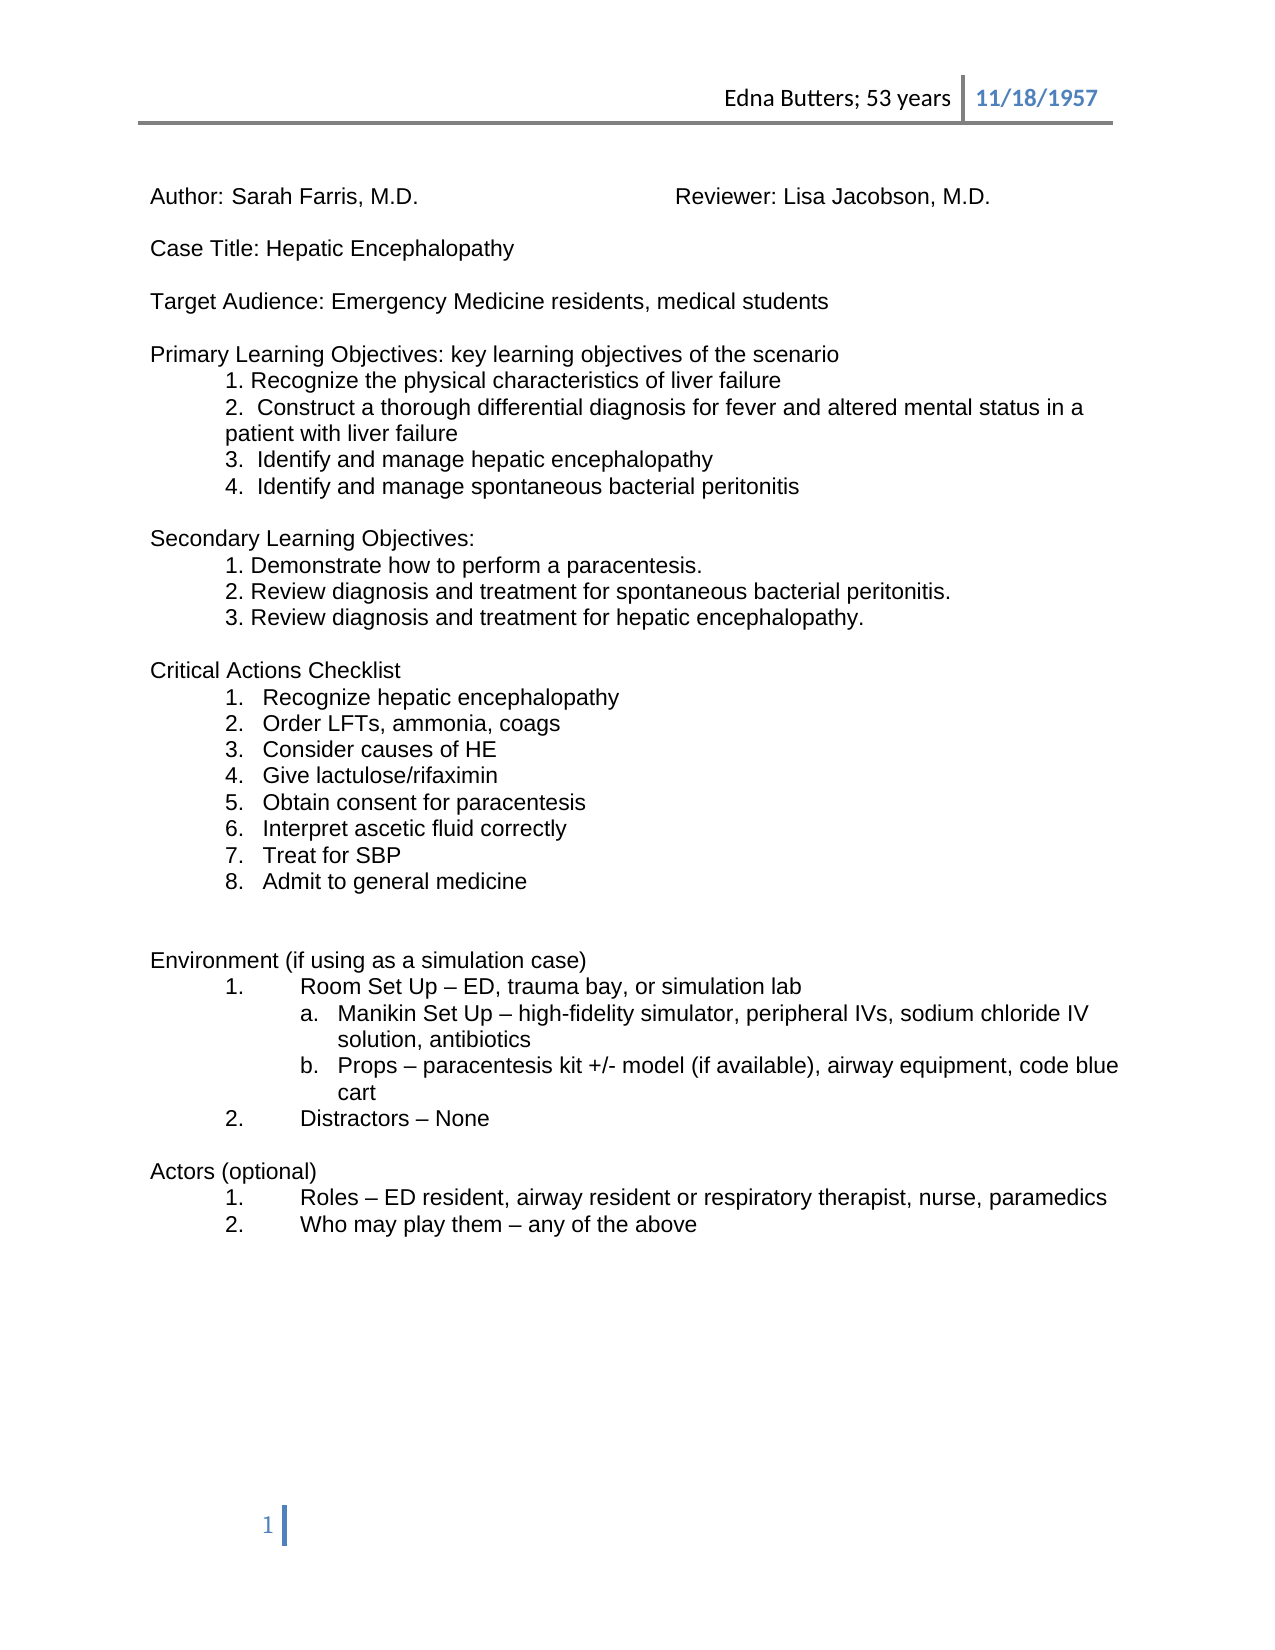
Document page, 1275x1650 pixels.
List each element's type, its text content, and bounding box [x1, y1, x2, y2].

text 3. Identify and manage hepatic encephalopathy [150, 446, 1125, 473]
text 1. Demonstrate how to perform a paracentesis. [150, 552, 1125, 578]
list Treat for SBP [225, 842, 1125, 868]
text 2. Review diagnosis and treatment for spontaneous bacterial peritonitis. [225, 578, 1125, 604]
list Give lactulose/rifaximin [225, 762, 1125, 789]
text 3. Review diagnosis and treatment for hepatic encephalopathy. [150, 604, 1125, 631]
text Secondary Learning Objectives: [150, 525, 1125, 552]
text 1. Recognize the physical characteristics of liver failure [150, 367, 1125, 393]
list Manikin Set Up – high-fidelity simulator, peripheral IVs, sodium chloride IV solution, antibiotics [300, 1000, 1125, 1052]
text 4. Identify and manage spontaneous bacterial peritonitis [150, 473, 1125, 499]
subtitle Target Audience: Emergency Medicine residents, medical students [150, 288, 1125, 314]
list Room Set Up – ED, trauma bay, or simulation lab [225, 973, 1125, 1000]
list Consider causes of HE [225, 736, 1125, 762]
text Case Title: Hepatic Encephalopathy [150, 235, 1125, 262]
list Interpret ascetic fluid correctly [225, 815, 1125, 842]
list Roles – ED resident, airway resident or respiratory therapist, nurse, paramedics [225, 1184, 1125, 1211]
list Recognize hepatic encephalopathy [225, 683, 1125, 710]
subtitle Environment (if using as a simulation case) [150, 947, 1125, 973]
list Order LFTs, ammonia, coags [225, 710, 1125, 736]
list Distractors – None [225, 1105, 1125, 1131]
subtitle Actors (optional) [150, 1158, 1125, 1184]
text Author: Sarah Farris, M.D. Reviewer: Lisa Jacobson, M.D. [150, 183, 1125, 209]
text Critical Actions Checklist [150, 657, 1125, 683]
list Props – paracentesis kit +/- model (if available), airway equipment, code blue cart [300, 1052, 1125, 1105]
list Admit to general medicine [225, 868, 1125, 894]
text 2. Construct a thorough differential diagnosis for fever and altered mental status in a patient with liver failure [225, 393, 1125, 446]
list Obtain consent for paracentesis [225, 789, 1125, 815]
text Primary Learning Objectives: key learning objectives of the scenario [150, 341, 1125, 367]
list Who may play them – any of the above [225, 1211, 1125, 1237]
